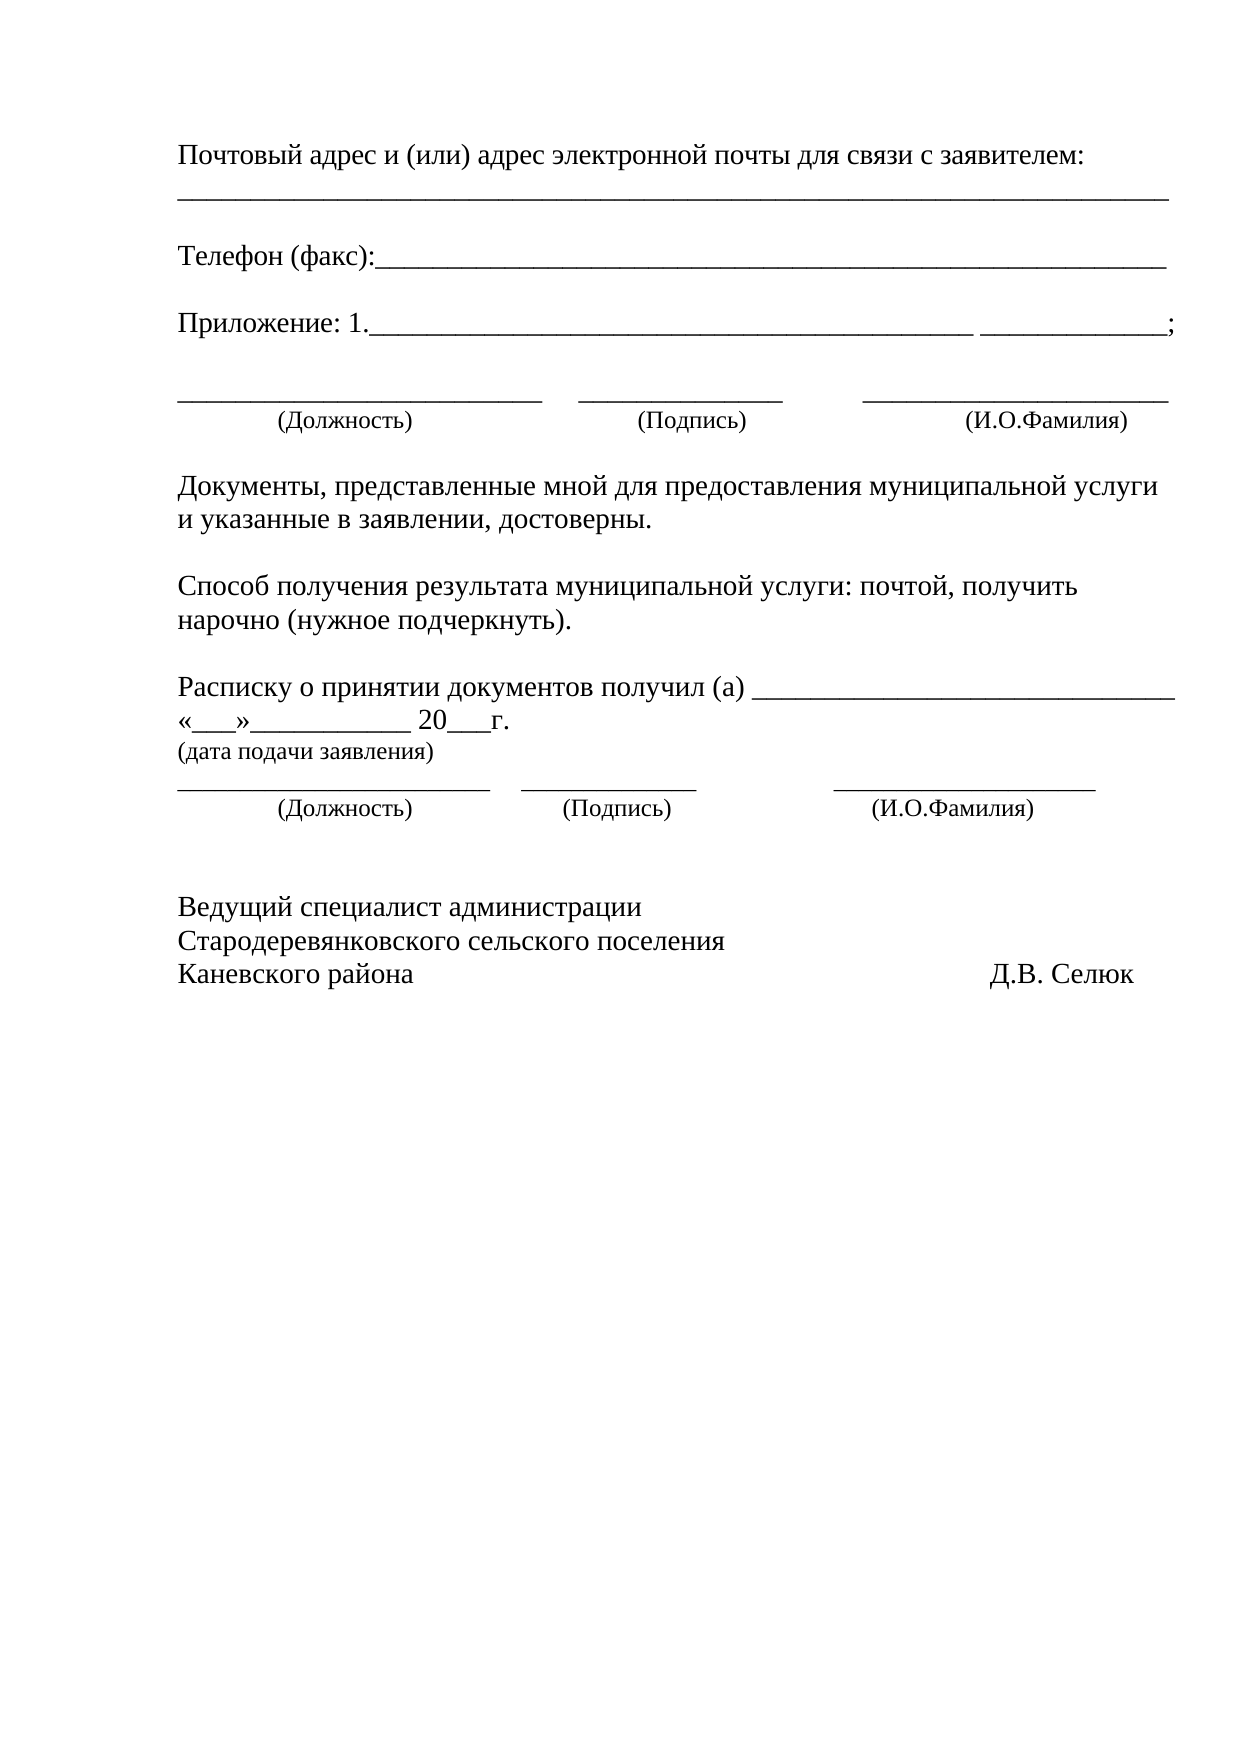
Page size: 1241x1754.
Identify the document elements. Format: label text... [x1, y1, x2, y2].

text (Должность) (Подпись) (И.О.Фамилия) [177, 405, 1181, 434]
text Стародеревянковского сельского поселения [177, 923, 1181, 956]
text «___»___________ 20___г. [177, 702, 1181, 736]
text Телефон (факс):_______________________________________________________ [177, 238, 1181, 271]
text Ведущий специалист администрации [177, 889, 1181, 923]
text Приложение: 1.__________________________________________ _____________; [177, 305, 1181, 338]
text (Должность) (Подпись) (И.О.Фамилия) [177, 793, 1181, 822]
text Почтовый адрес и (или) адрес электронной почты для связи с заявителем: [177, 137, 1181, 171]
text Расписку о принятии документов получил (а) _____________________________ [177, 669, 1181, 702]
text _________________________ ______________ _____________________ [177, 372, 1181, 405]
text Способ получения результата муниципальной услуги: почтой, получить нарочно (нужное подчеркнуть). [177, 568, 1181, 635]
text Документы, представленные мной для предоставления муниципальной услуги и указанные в заявлении, достоверны. [177, 468, 1181, 535]
text _________________________ ______________ _____________________ [177, 765, 1181, 793]
text Каневского района Д.В. Селюк [177, 956, 1181, 990]
text ____________________________________________________________________ [177, 171, 1181, 204]
text (дата подачи заявления) [177, 736, 1181, 765]
